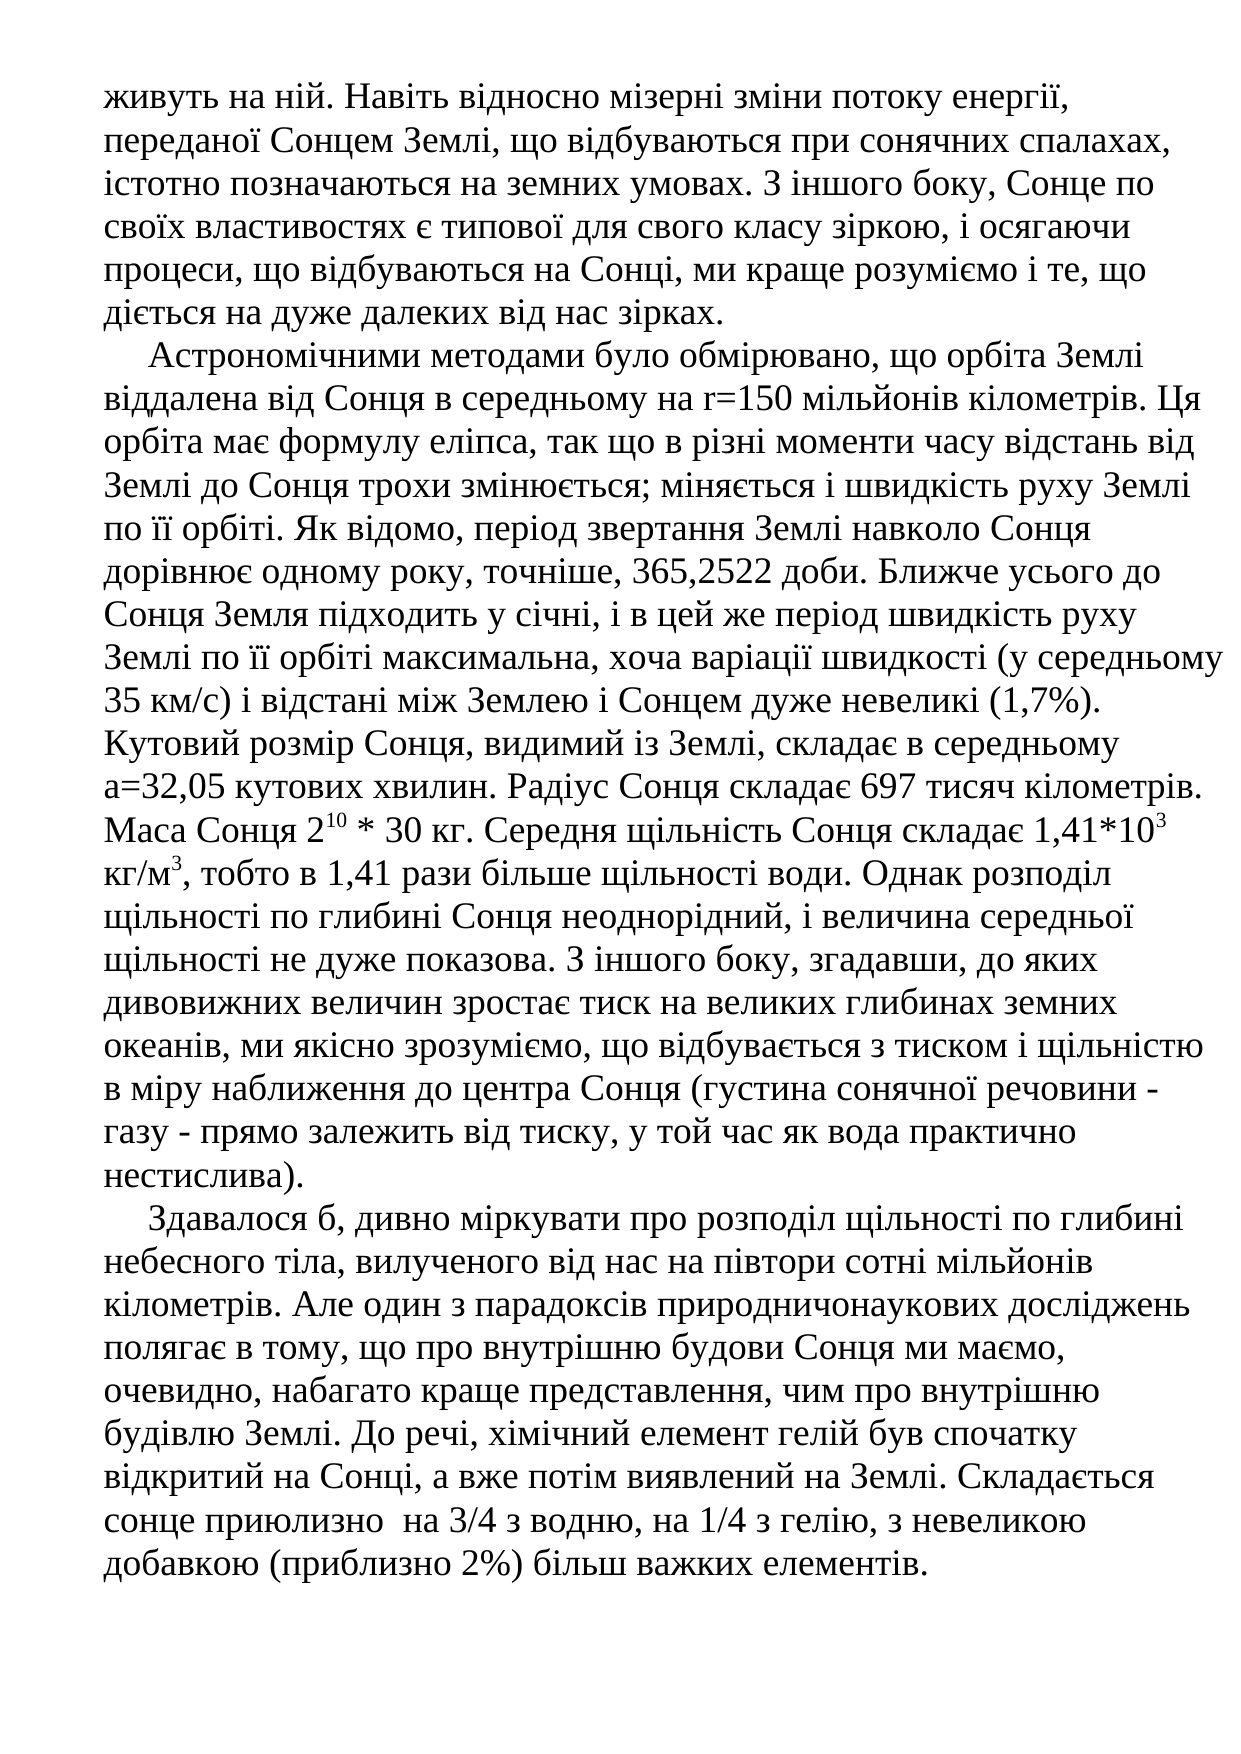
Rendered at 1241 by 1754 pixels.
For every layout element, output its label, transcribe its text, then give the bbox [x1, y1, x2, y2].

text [103, 74, 1231, 333]
text Здавалося б, дивно міркувати про розподіл щільності по глибині небесного тіла, вилученого від нас на півтори сотні мільйонів кілометрів. Але один з парадоксів природничонаукових досліджень полягає в тому, що про внутрішню будови Сонця ми маємо, очевидно, набагато краще представлення, чим про внутрішню будівлю Землі. До речі, хімічний елемент гелій був спочатку відкритий на Сонці, а вже потім виявлений на Землі. Складається сонце приюлизно на 3/4 з водню, на 1/4 з гелію, з невеликою добавкою (приблизно 2%) більш важких елементів. [103, 1195, 1231, 1583]
text Астрономічними методами було обмірювано, що орбіта Землі віддалена від Сонця в середньому на r=150 мільйонів кілометрів. Ця орбіта має формулу еліпса, так що в різні моменти часу відстань від Землі до Сонця трохи змінюється; міняється і швидкість руху Землі по її орбіті. Як відомо, період звертання Землі навколо Сонця дорівнює одному року, точніше, 365,2522 доби. Ближче усього до Сонця Земля підходить у січні, і в цей же період швидкість руху Землі по її орбіті максимальна, хоча варіації швидкості (у середньому 35 км/с) і відстані між Землею і Сонцем дуже невеликі (1,7%). Кутовий розмір Сонця, видимий із Землі, складає в середньому a=32,05 кутових хвилин. Радіус Сонця складає 697 тисяч кілометрів. Маса Сонця 210 * 30 кг. Середня щільність Сонця складає 1,41*103 кг/м3, тобто в 1,41 рази більше щільності води. Однак розподіл щільності по глибині Сонця неоднорідний, і величина середньої щільності не дуже показова. З іншого боку, згадавши, до яких дивовижних величин зростає тиск на великих глибинах земних океанів, ми якісно зрозуміємо, що відбувається з тиском і щільністю в міру наближення до центра Сонця (густина сонячної речовини - газу - прямо залежить від тиску, у той час як вода практично нестислива). [103, 333, 1231, 1195]
